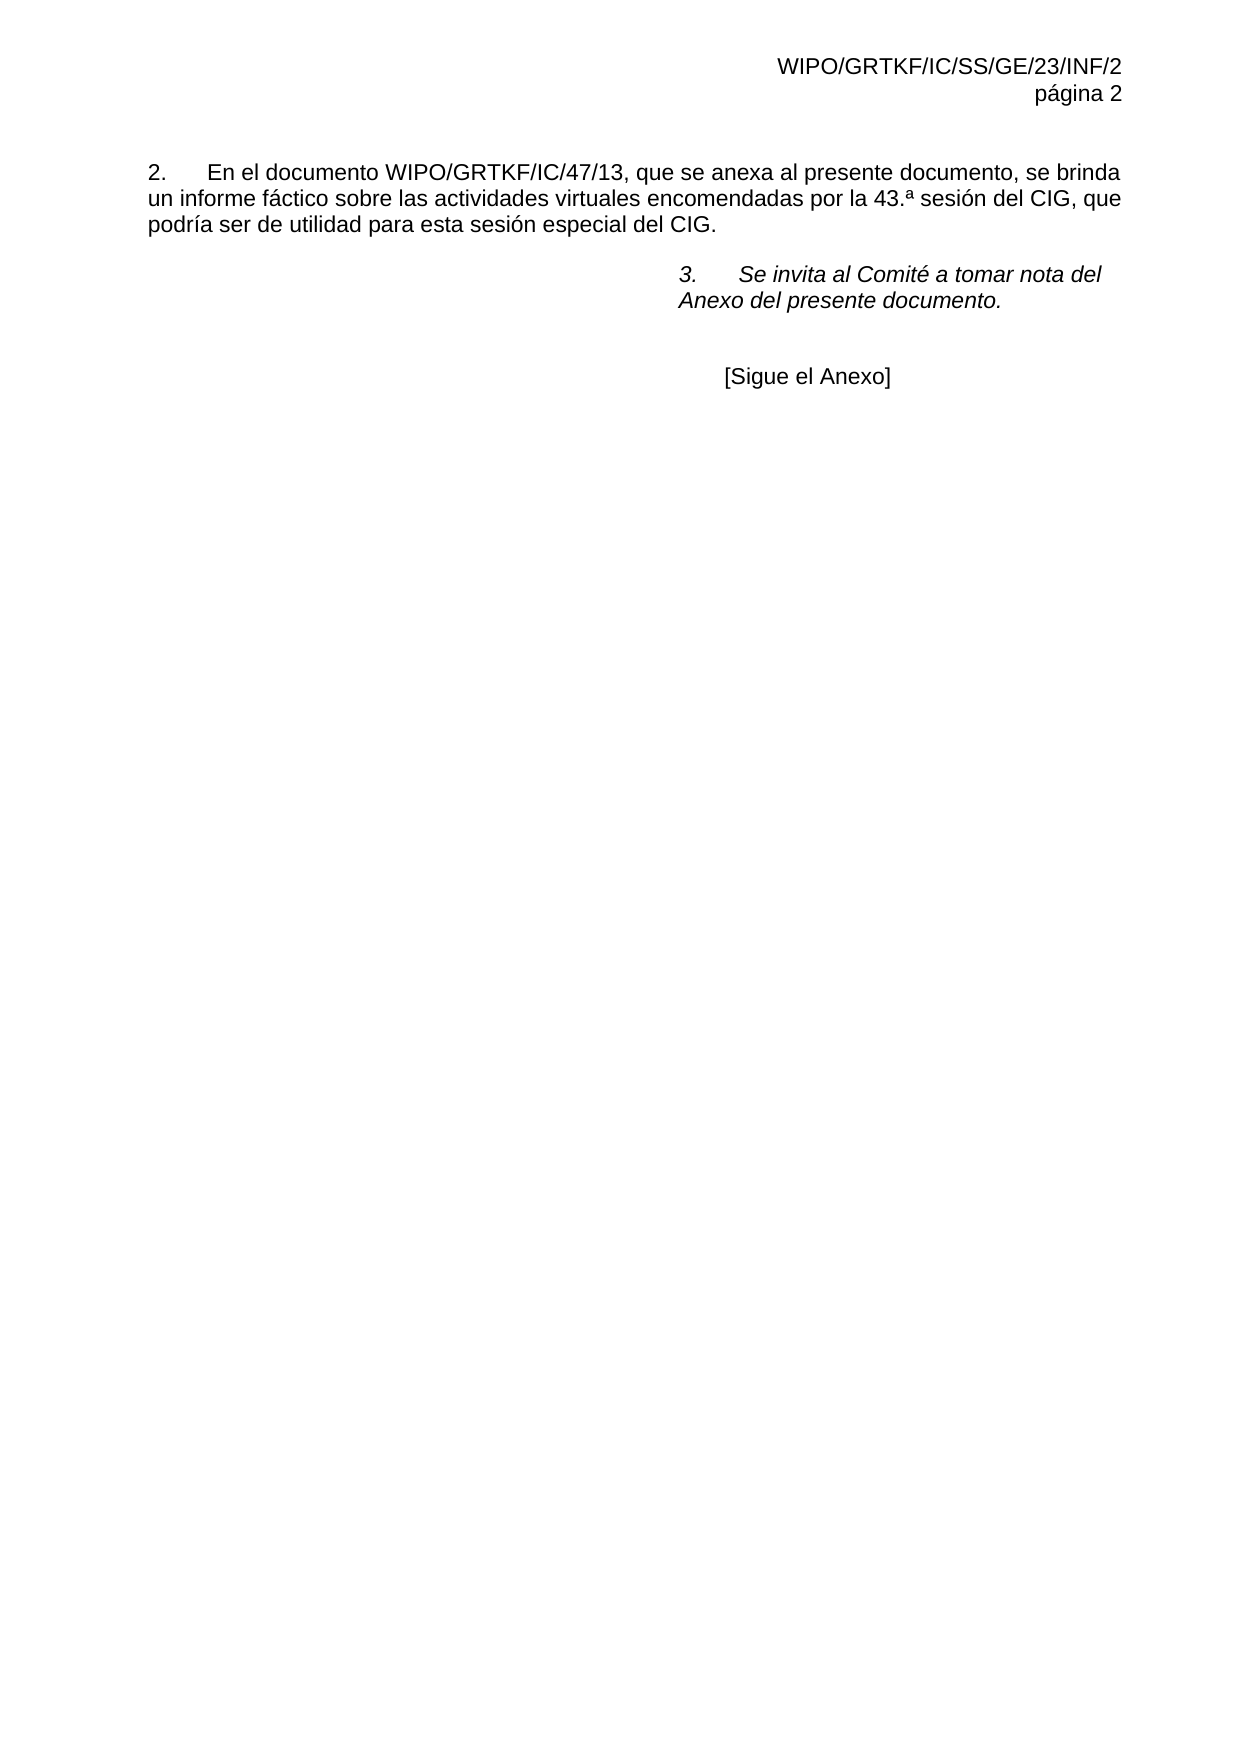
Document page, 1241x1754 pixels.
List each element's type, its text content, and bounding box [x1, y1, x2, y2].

text En el documento WIPO/GRTKF/IC/47/13, que se anexa al presente documento, se brinda un informe fáctico sobre las actividades virtuales encomendadas por la 43.ª sesión del CIG, que podría ser de utilidad para esta sesión especial del CIG. [148, 158, 1122, 238]
text [Sigue el Anexo] [724, 363, 1122, 389]
list Se invita al Comité a tomar nota del Anexo del presente documento. [679, 261, 1122, 313]
